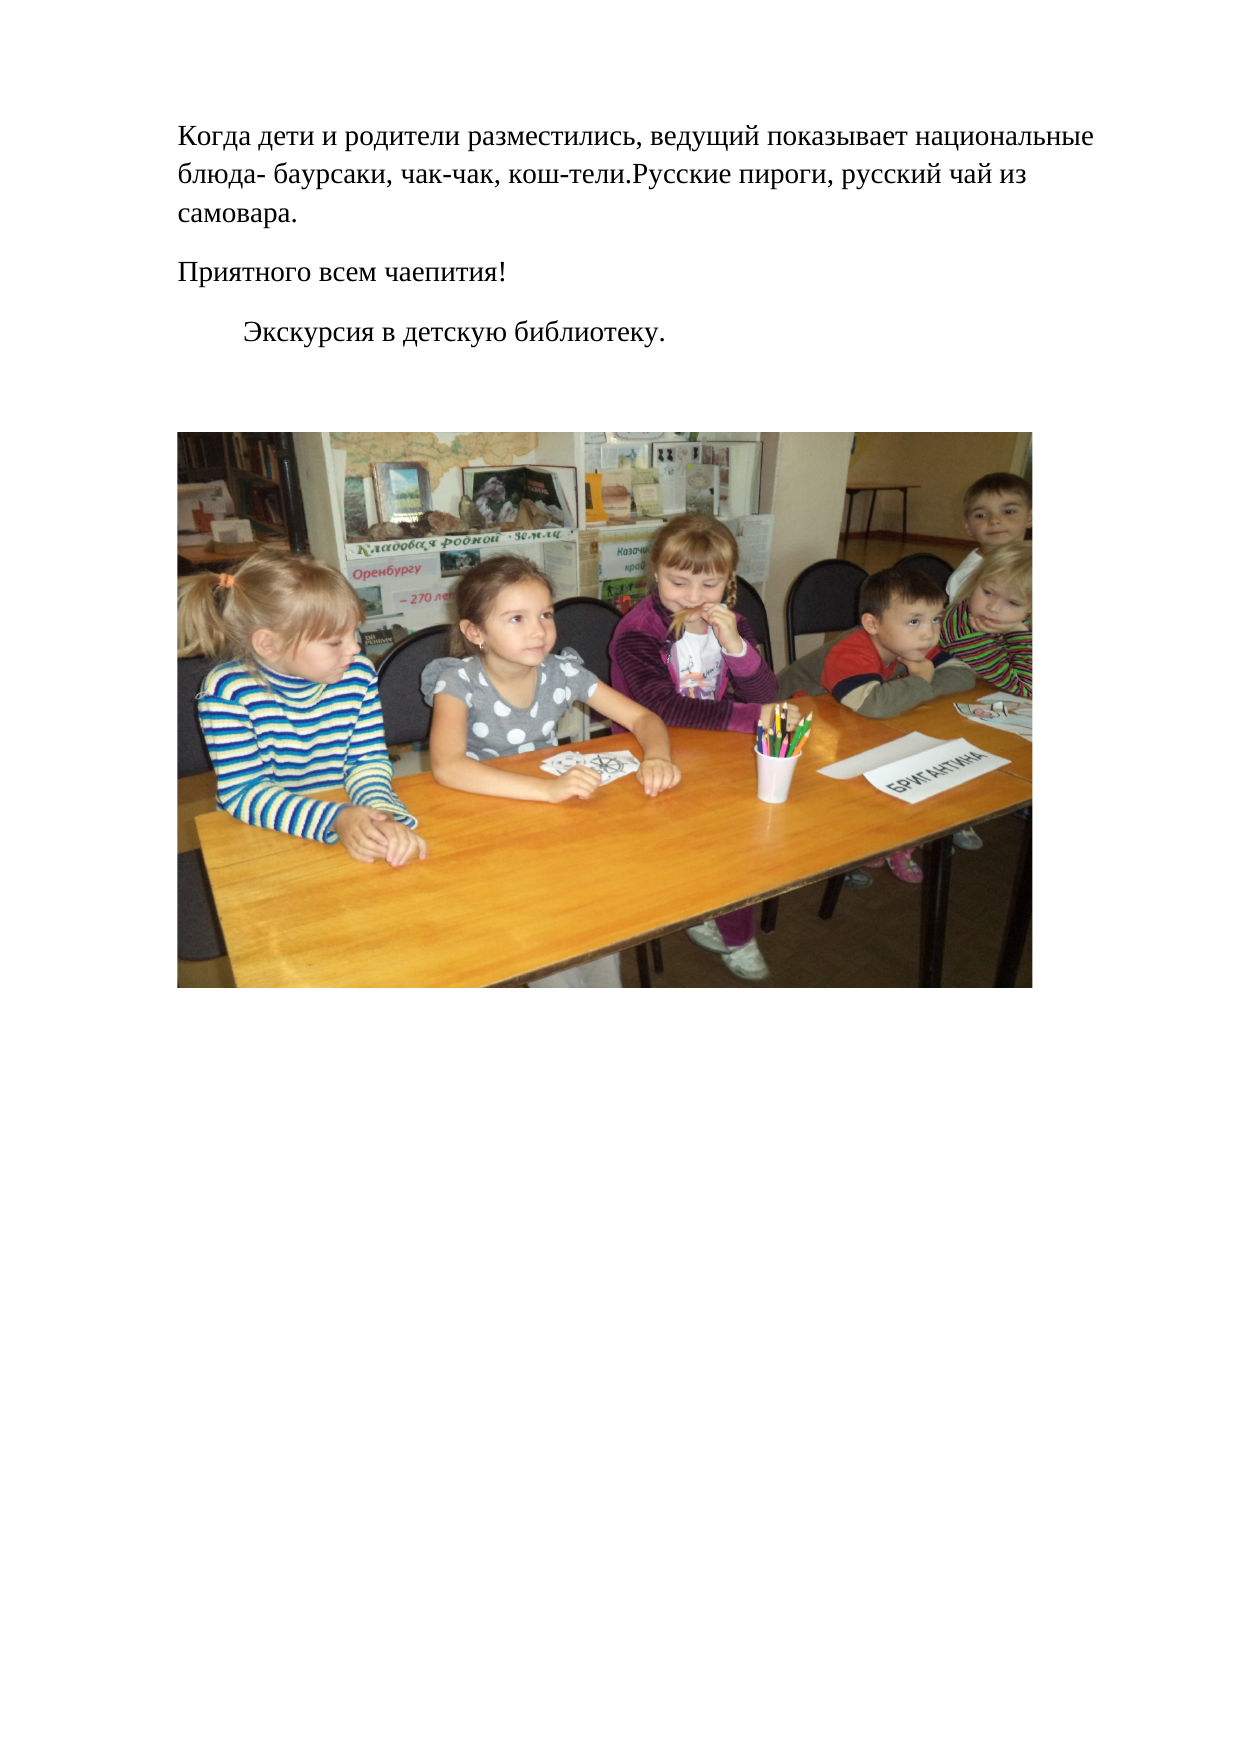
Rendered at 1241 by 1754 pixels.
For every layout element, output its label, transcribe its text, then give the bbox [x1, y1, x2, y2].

text Когда дети и родители разместились, ведущий показывает национальные блюда- баурсаки, чак-чак, кош-тели.Русские пироги, русский чай из самовара. [177, 118, 1152, 229]
text Экскурсия в детскую библиотеку. [177, 314, 1152, 347]
picture [177, 432, 1033, 988]
text Приятного всем чаепития! [177, 254, 1152, 288]
